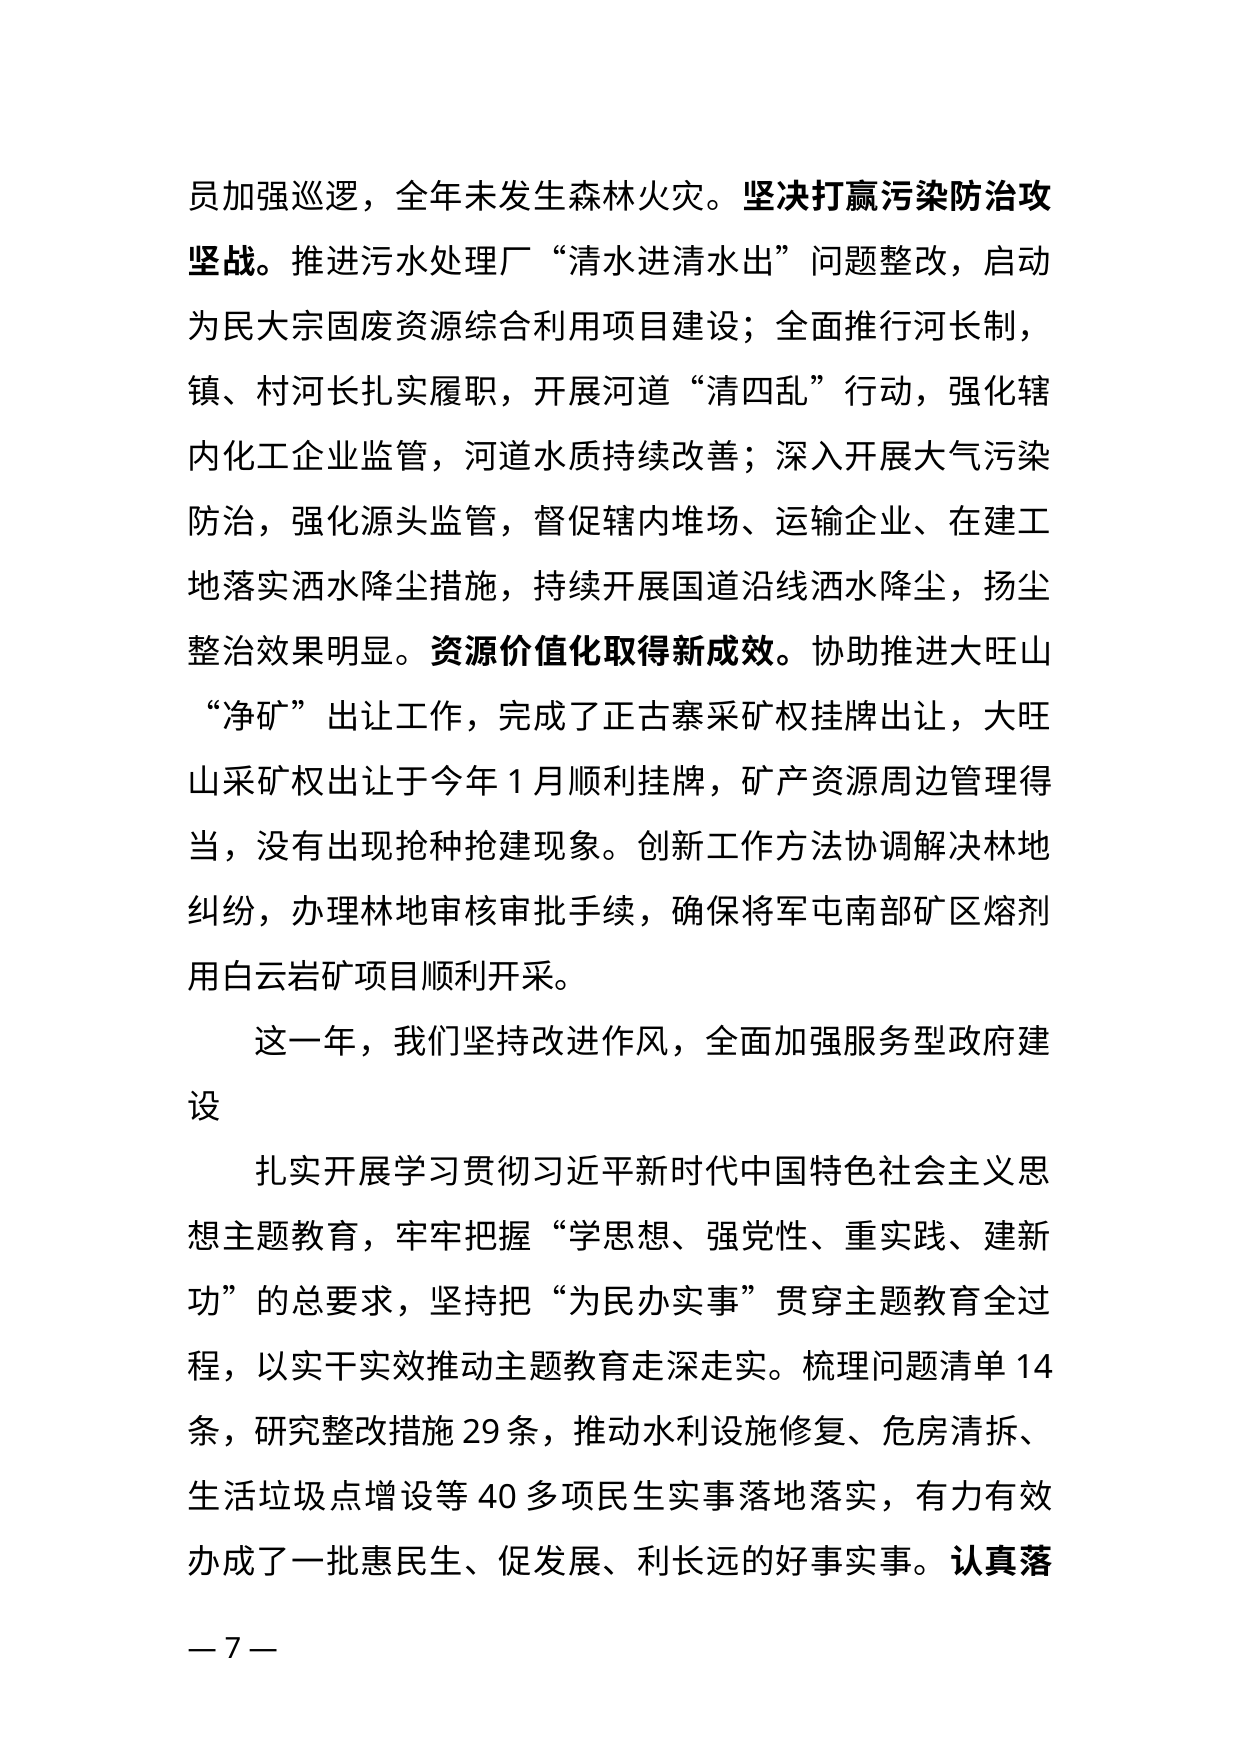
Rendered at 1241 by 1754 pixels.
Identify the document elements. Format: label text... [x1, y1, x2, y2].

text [187, 162, 1053, 1007]
text 这一年，我们坚持改进作风，全面加强服务型政府建设 [187, 1007, 1053, 1137]
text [187, 1137, 1053, 1592]
